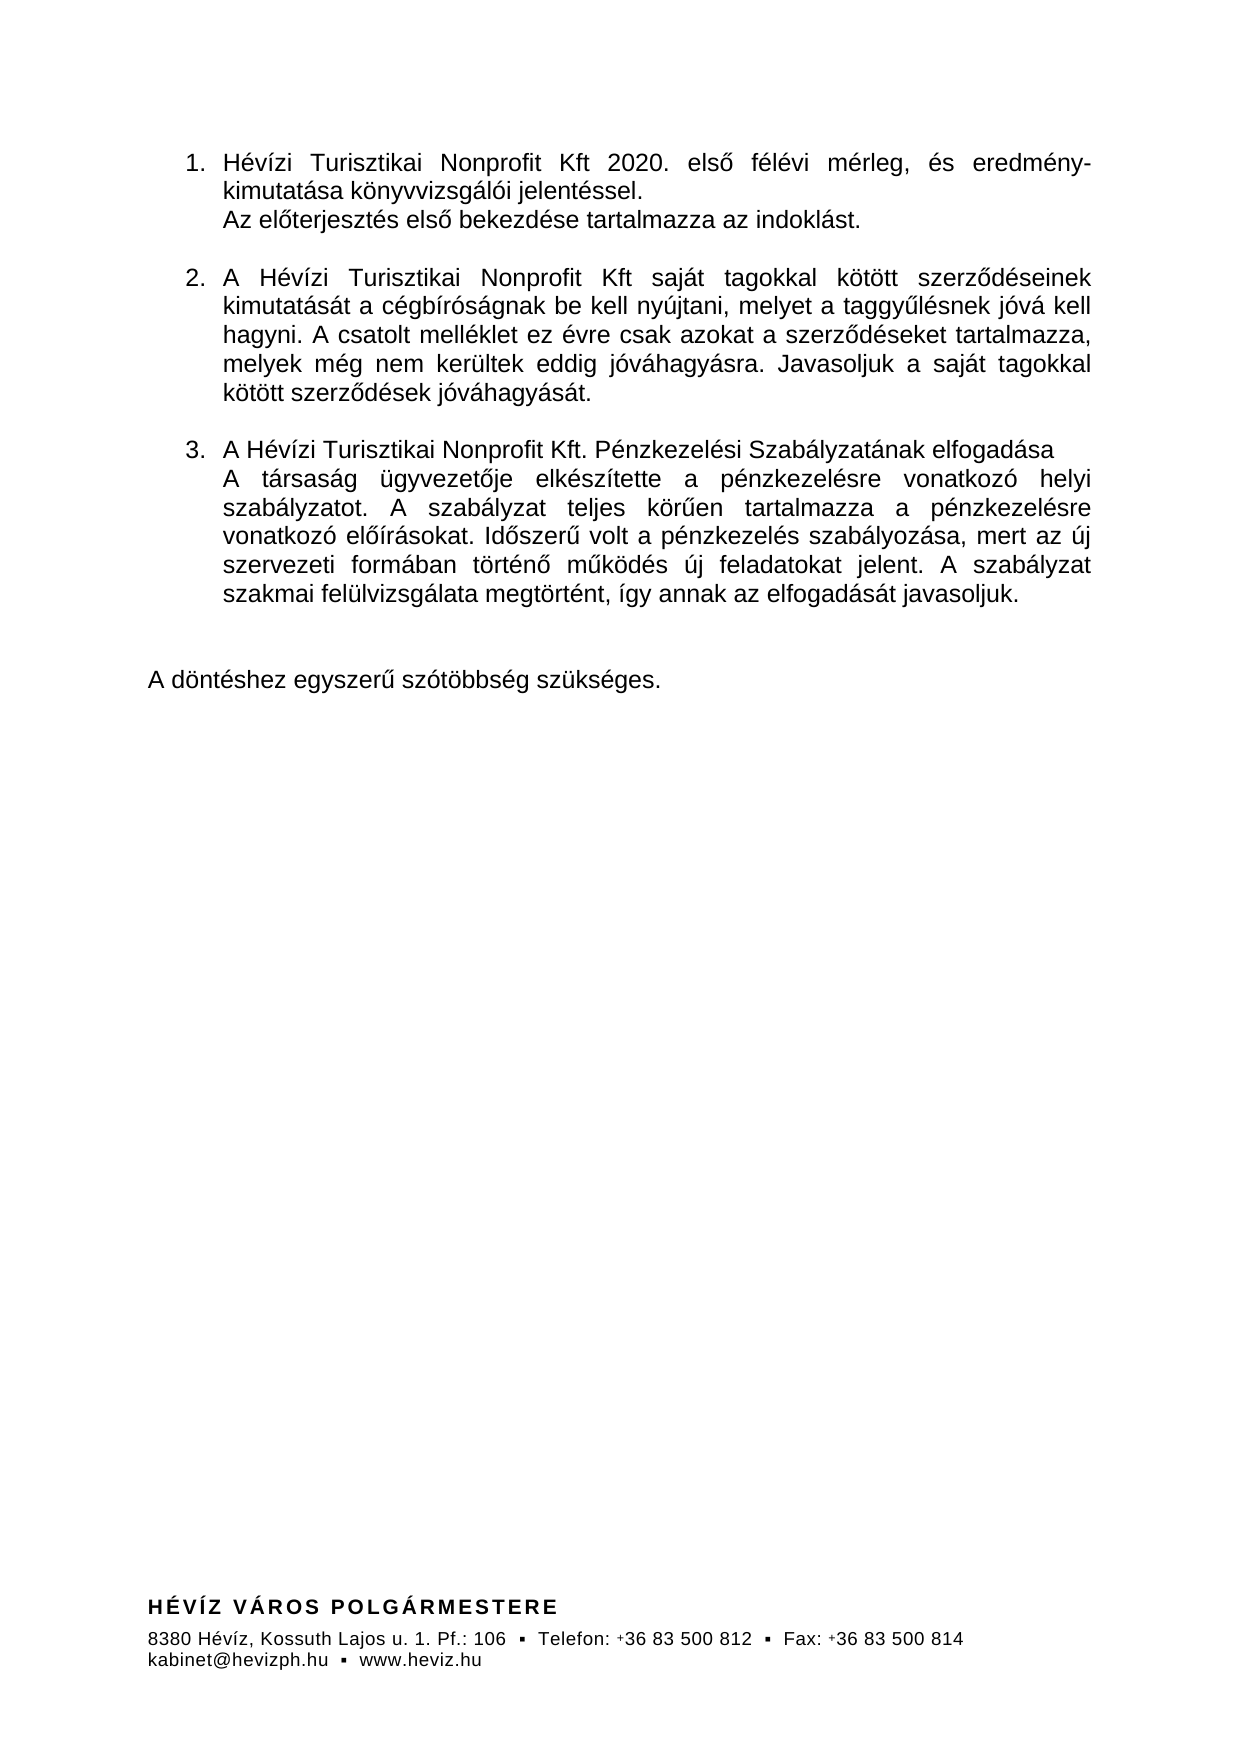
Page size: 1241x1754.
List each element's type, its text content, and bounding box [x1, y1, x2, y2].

list Hévízi Turisztikai Nonprofit Kft 2020. első félévi mérleg, és eredmény-kimutatása könyvvizsgálói jelentéssel. [185, 148, 1093, 205]
list A Hévízi Turisztikai Nonprofit Kft saját tagokkal kötött szerződéseinek kimutatását a cégbíróságnak be kell nyújtani, melyet a taggyűlésnek jóvá kell hagyni. A csatolt melléklet ez évre csak azokat a szerződéseket tartalmazza, melyek még nem kerültek eddig jóváhagyásra. Javasoljuk a saját tagokkal kötött szerződések jóváhagyását. [185, 263, 1093, 406]
list A társaság ügyvezetője elkészítette a pénzkezelésre vonatkozó helyi szabályzatot. A szabályzat teljes körűen tartalmazza a pénzkezelésre vonatkozó előírásokat. Időszerű volt a pénzkezelés szabályozása, mert az új szervezeti formában történő működés új feladatokat jelent. A szabályzat szakmai felülvizsgálata megtörtént, így annak az elfogadását javasoljuk. [223, 464, 1093, 608]
list Az előterjesztés első bekezdése tartalmazza az indoklást. [223, 205, 1093, 234]
list A Hévízi Turisztikai Nonprofit Kft. Pénzkezelési Szabályzatának elfogadása [185, 435, 1093, 464]
text A döntéshez egyszerű szótöbbség szükséges. [148, 665, 1093, 694]
